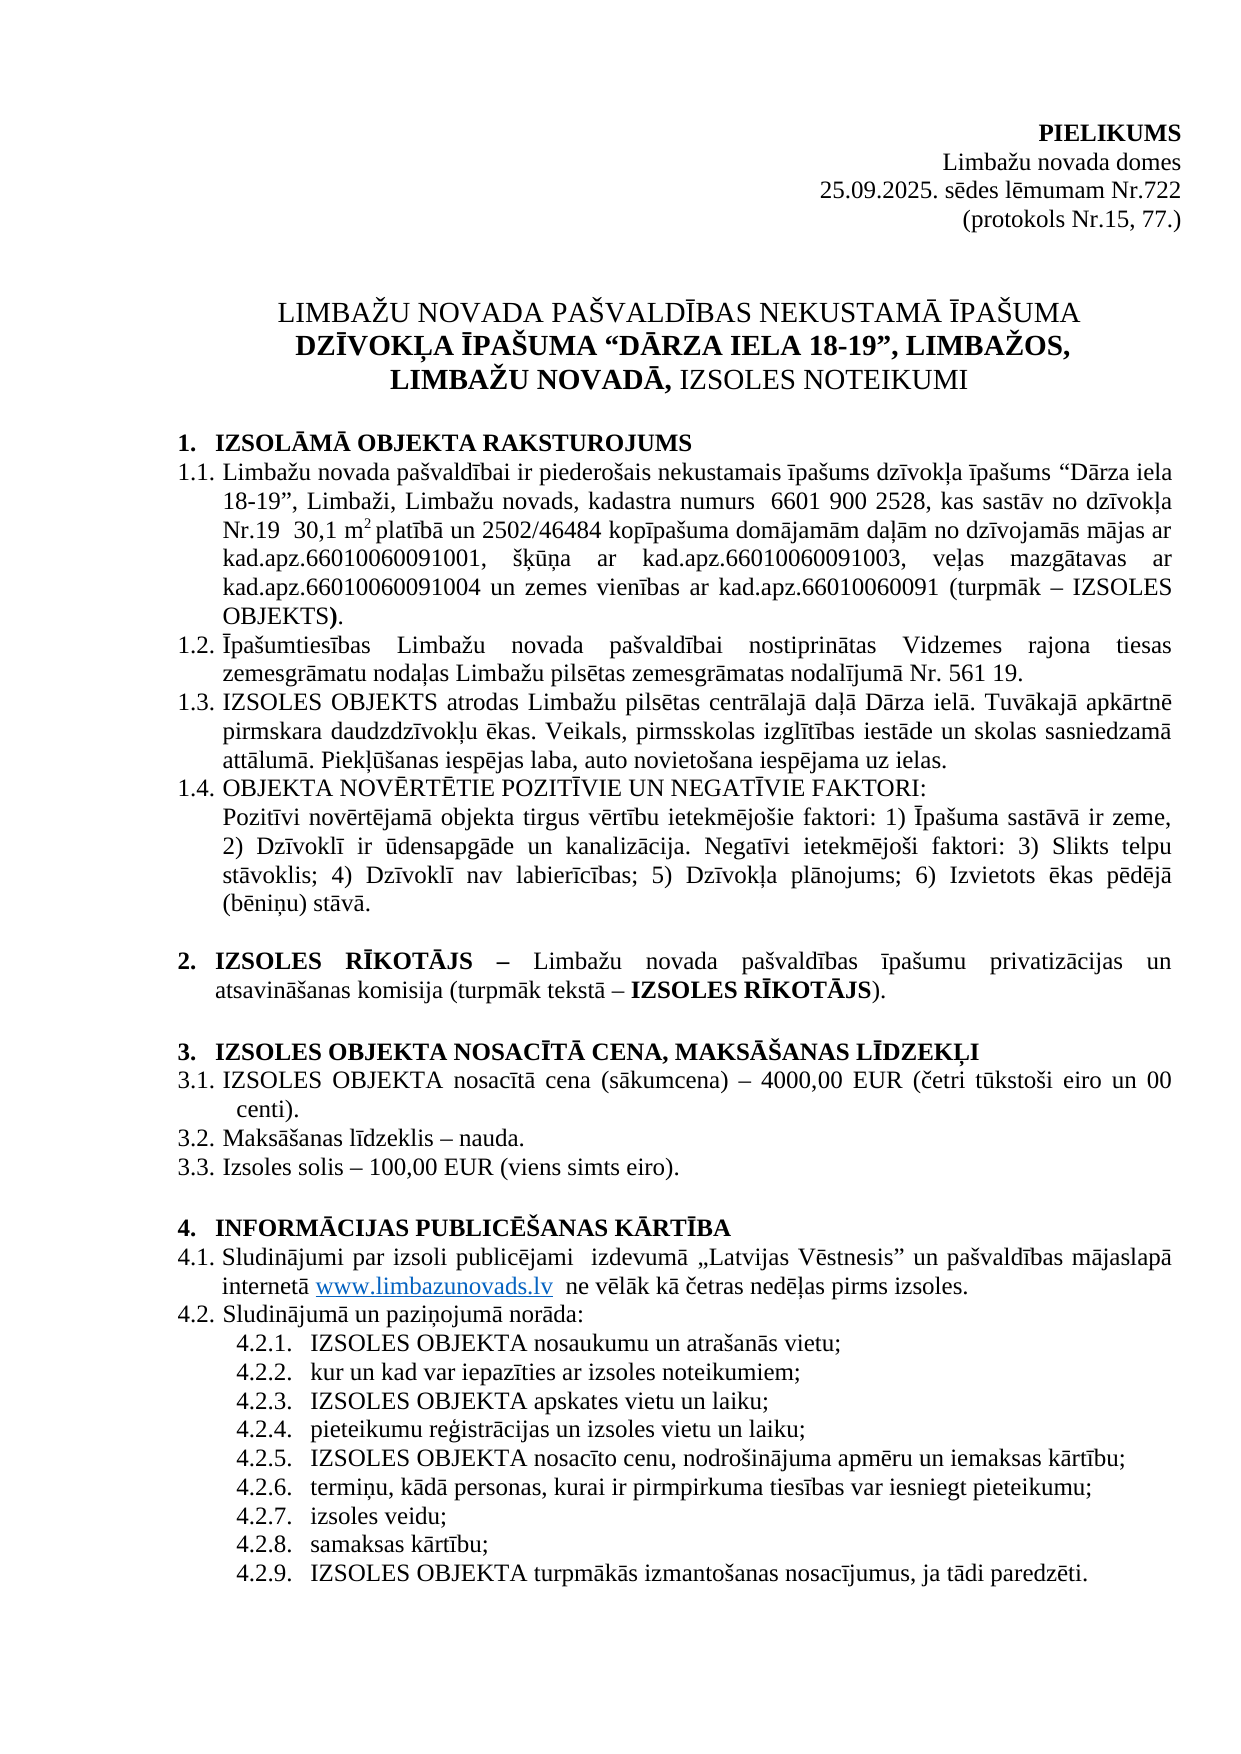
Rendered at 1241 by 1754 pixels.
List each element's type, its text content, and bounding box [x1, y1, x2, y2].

list kur un kad var iepazīties ar izsoles noteikumiem; [236, 1357, 1172, 1386]
list Maksāšanas līdzeklis – nauda. [177, 1123, 1172, 1152]
list Izsoles solis – 100,00 EUR (viens simts eiro). [177, 1152, 1172, 1180]
list IZSOLES OBJEKTS atrodas Limbažu pilsētas centrālajā daļā Dārza ielā. Tuvākajā apkārtnē pirmskara daudzdzīvokļu ēkas. Veikals, pirmsskolas izglītības iestāde un skolas sasniedzamā attālumā. Piekļūšanas iespējas laba, auto novietošana iespējama uz ielas. [177, 687, 1172, 773]
list IZSOLES OBJEKTA nosaukumu un atrašanās vietu; [236, 1328, 1172, 1357]
list IZSOLES OBJEKTA NOSACĪTĀ CENA, MAKSĀŠANAS LĪDZEKĻI [177, 1037, 1172, 1065]
text limbažu NOVADA pašvaldības NEKUSTAMĀ ĪPAŠUMA [177, 295, 1181, 328]
list Īpašumtiesības Limbažu novada pašvaldībai nostiprinātas Vidzemes rajona tiesas zemesgrāmatu nodaļas Limbažu pilsētas zemesgrāmatas nodalījumā Nr. 561 19. [177, 630, 1172, 687]
list IZSOLES OBJEKTA nosacītā cena (sākumcena) – 4000,00 EUR (četri tūkstoši eiro un 00 centi). [177, 1065, 1172, 1123]
list izsolES objekta nosacīto cenu, nodrošinājuma apmēru un iemaksas kārtību; [236, 1443, 1172, 1472]
list samaksas kārtību; [236, 1529, 1172, 1558]
list izsoles veidu; [236, 1501, 1172, 1529]
text DZĪVOKĻA ĪPAŠUMA “Dārza iela 18-19”, Limbažos, [177, 328, 1181, 362]
list IZSOLĀMĀ OBJEKTA RAKSTUROJUMS [177, 428, 1172, 457]
list izsoLES OBJEKTA apskates vietu un laiku; [236, 1386, 1172, 1414]
text Pozitīvi novērtējamā objekta tirgus vērtību ietekmējošie faktori: 1) Īpašuma sastāvā ir zeme, 2) Dzīvoklī ir ūdensapgāde un kanalizācija. Negatīvi ietekmējoši faktori: 3) Slikts telpu stāvoklis; 4) Dzīvoklī nav labierīcības; 5) Dzīvokļa plānojums; 6) Izvietots ēkas pēdējā (bēniņu) stāvā. [222, 802, 1172, 917]
text Limbažu novada domes [177, 147, 1181, 176]
list Limbažu novada pašvaldībai ir piederošais nekustamais īpašums dzīvokļa īpašums “Dārza iela 18-19”, Limbaži, Limbažu novads, kadastra numurs 6601 900 2528, kas sastāv no dzīvokļa Nr.19 30,1 m2 platībā un 2502/46484 kopīpašuma domājamām daļām no dzīvojamās mājas ar kad.apz.66010060091001, šķūņa ar kad.apz.66010060091003, veļas mazgātavas ar kad.apz.66010060091004 un zemes vienības ar kad.apz.66010060091 (turpmāk – IZSOLES OBJEKTS). [177, 457, 1172, 630]
list pieteikumu reģistrācijas un izsoles vietu un laiku; [236, 1414, 1172, 1443]
text Limbažu novadā, IZSOLES NOTEIKUMI [177, 362, 1181, 396]
list IZSOLES RĪKOTĀJS – Limbažu novada pašvaldības īpašumu privatizācijas un atsavināšanas komisija (turpmāk tekstā – IZSOLES RĪKOTĀJS). [177, 946, 1172, 1003]
list INFORMĀCIJAS PUBLICĒŠANAS KĀRTĪBA [177, 1213, 1172, 1242]
text (protokols Nr.15, 77.) [177, 204, 1181, 233]
text 25.09.2025. sēdes lēmumam Nr.722 [177, 176, 1181, 204]
list izsolES objekta turpmākās izmantošanas nosacījumus, ja tādi paredzēti. [236, 1558, 1172, 1587]
list termiņu, kādā personas, kurai ir pirmpirkuma tiesības var iesniegt pieteikumu; [236, 1472, 1172, 1501]
list OBJEKTA NOVĒRTĒTIE POZITĪVIE UN NEGATĪVIE FAKTORI: [177, 773, 1172, 802]
list Sludinājumā un paziņojumā norāda: [177, 1299, 1172, 1328]
text PIELIKUMS [177, 118, 1181, 147]
list Sludinājumi par izsoli publicējami izdevumā „Latvijas Vēstnesis” un pašvaldības mājaslapā internetā www.limbazunovads.lv ne vēlāk kā četras nedēļas pirms izsoles. [177, 1242, 1172, 1299]
